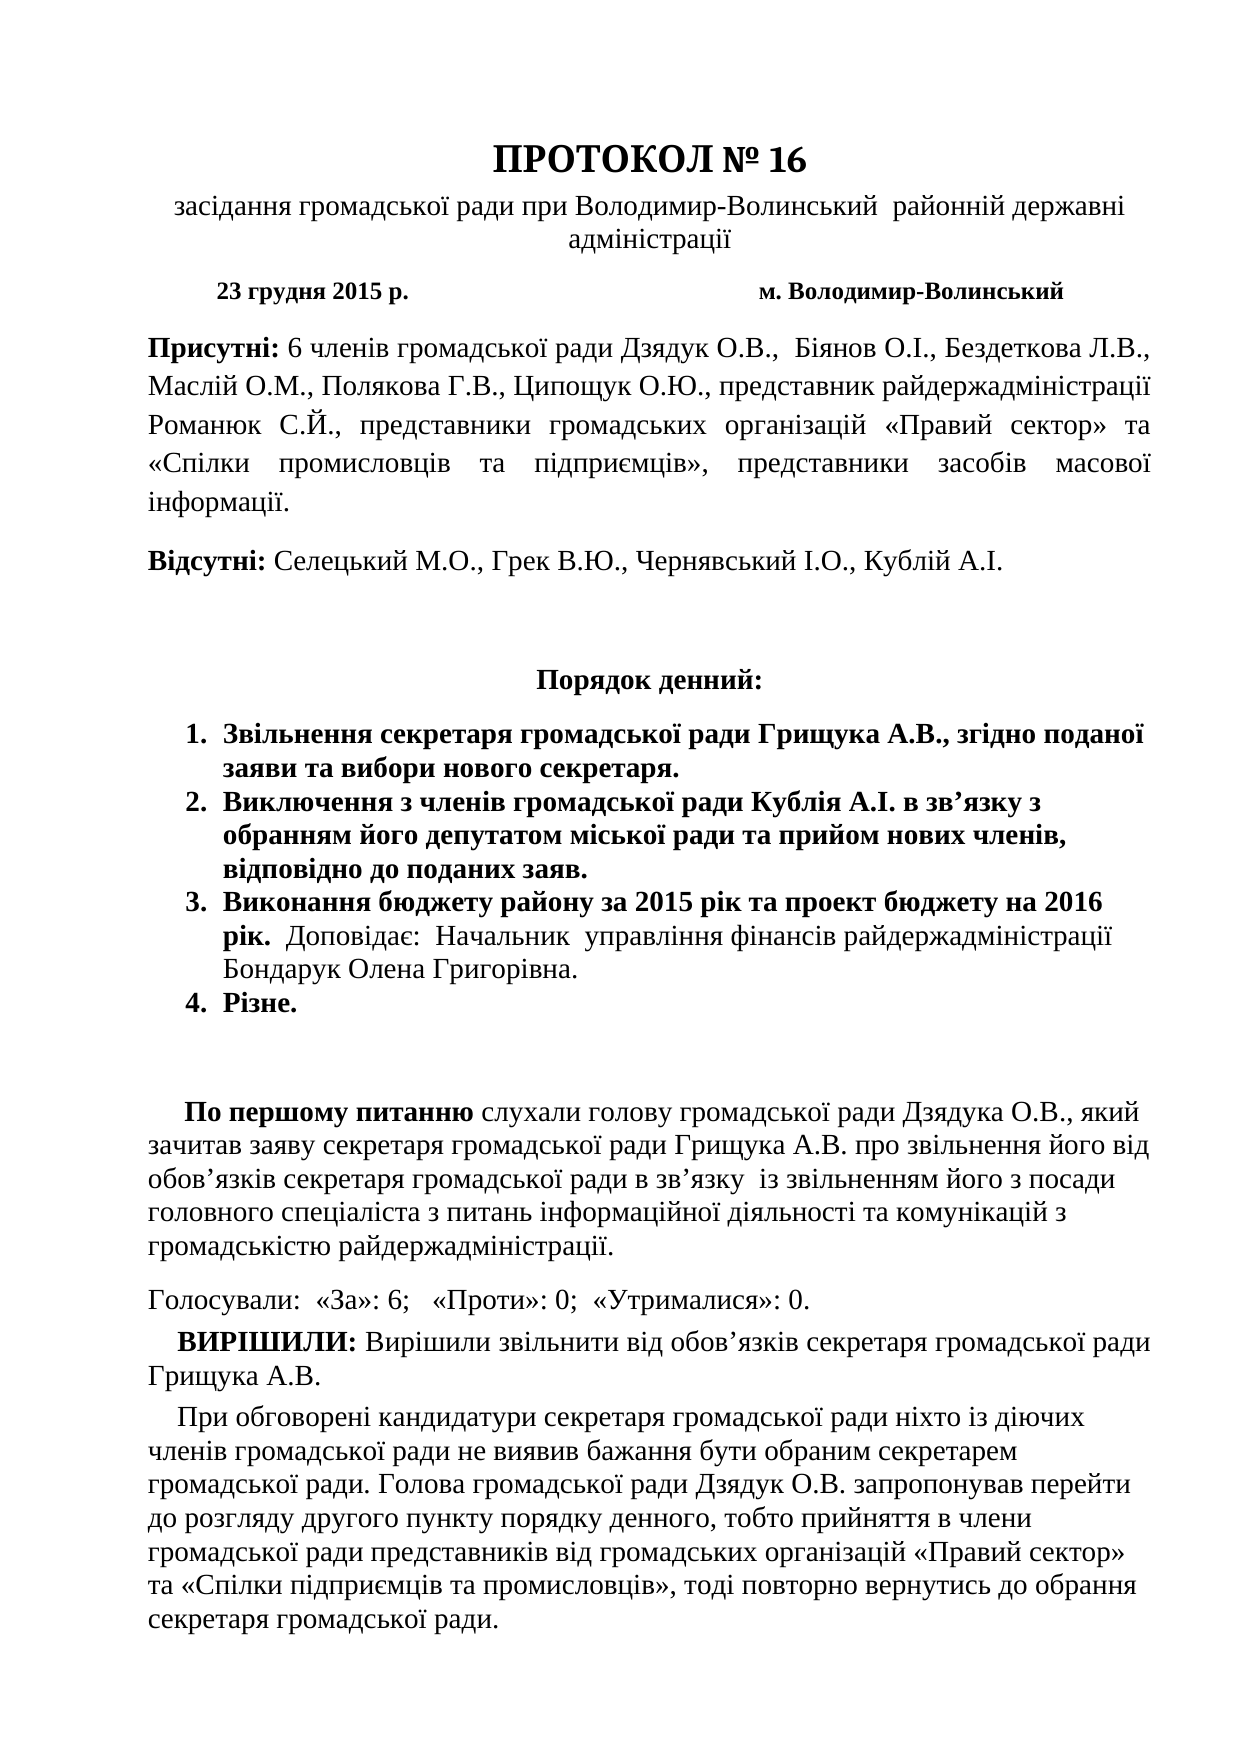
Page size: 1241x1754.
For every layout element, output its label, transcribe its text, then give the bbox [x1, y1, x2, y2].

text При обговорені кандидатури секретаря громадської ради ніхто із діючих членів громадської ради не виявив бажання бути обраним секретарем громадської ради. Голова громадської ради Дзядук О.В. запропонував перейти до розгляду другого пункту порядку денного, тобто прийняття в члени громадської ради представників від громадських організацій «Правий сектор» та «Спілки підприємців та промисловців», тоді повторно вернутись до обрання секретаря громадської ради. [148, 1399, 1152, 1634]
list Різне. [185, 985, 1152, 1018]
text Порядок денний: [148, 662, 1152, 696]
text По першому питанню слухали голову громадської ради Дзядука О.В., який зачитав заяву секретаря громадської ради Грищука А.В. про звільнення його від обов’язків секретаря громадської ради в зв’язку із звільненням його з посади головного спеціаліста з питань інформаційної діяльності та комунікацій з громадськістю райдержадміністрації. [148, 1094, 1152, 1261]
text Голосували: «За»: 6; «Проти»: 0; «Утрималися»: 0. [148, 1282, 1152, 1316]
list Виконання бюджету району за 2015 рік та проект бюджету на 2016 рік. Доповідає: Начальник управління фінансів райдержадміністрації Бондарук Олена Григорівна. [185, 884, 1152, 985]
text ВИРІШИЛИ: Вирішили звільнити від обов’язків секретаря громадської ради Грищука А.В. [148, 1324, 1152, 1391]
text засідання громадської ради при Володимир-Волинський районній державні адміністрації [148, 188, 1152, 255]
text Присутні: 6 членів громадської ради Дзядук О.В., Біянов О.І., Бездеткова Л.В., Маслій О.М., Полякова Г.В., Ципощук О.Ю., представник райдержадміністрації Романюк С.Й., представники громадських організацій «Правий сектор» та «Спілки промисловців та підприємців», представники засобів масової інформації. [148, 330, 1152, 518]
text Відсутні: Селецький М.О., Грек В.Ю., Чернявський І.О., Кублій А.І. [148, 543, 1152, 577]
subtitle ПРОТОКОЛ № 16 [148, 138, 1152, 182]
text 23 грудня 2015 р. м. Володимир-Волинський [148, 276, 1152, 305]
list Виключення з членів громадської ради Кублія А.І. в зв’язку з обранням його депутатом міської ради та прийом нових членів, відповідно до поданих заяв. [185, 784, 1152, 884]
list Звільнення секретаря громадської ради Грищука А.В., згідно поданої заяви та вибори нового секретаря. [185, 717, 1152, 784]
